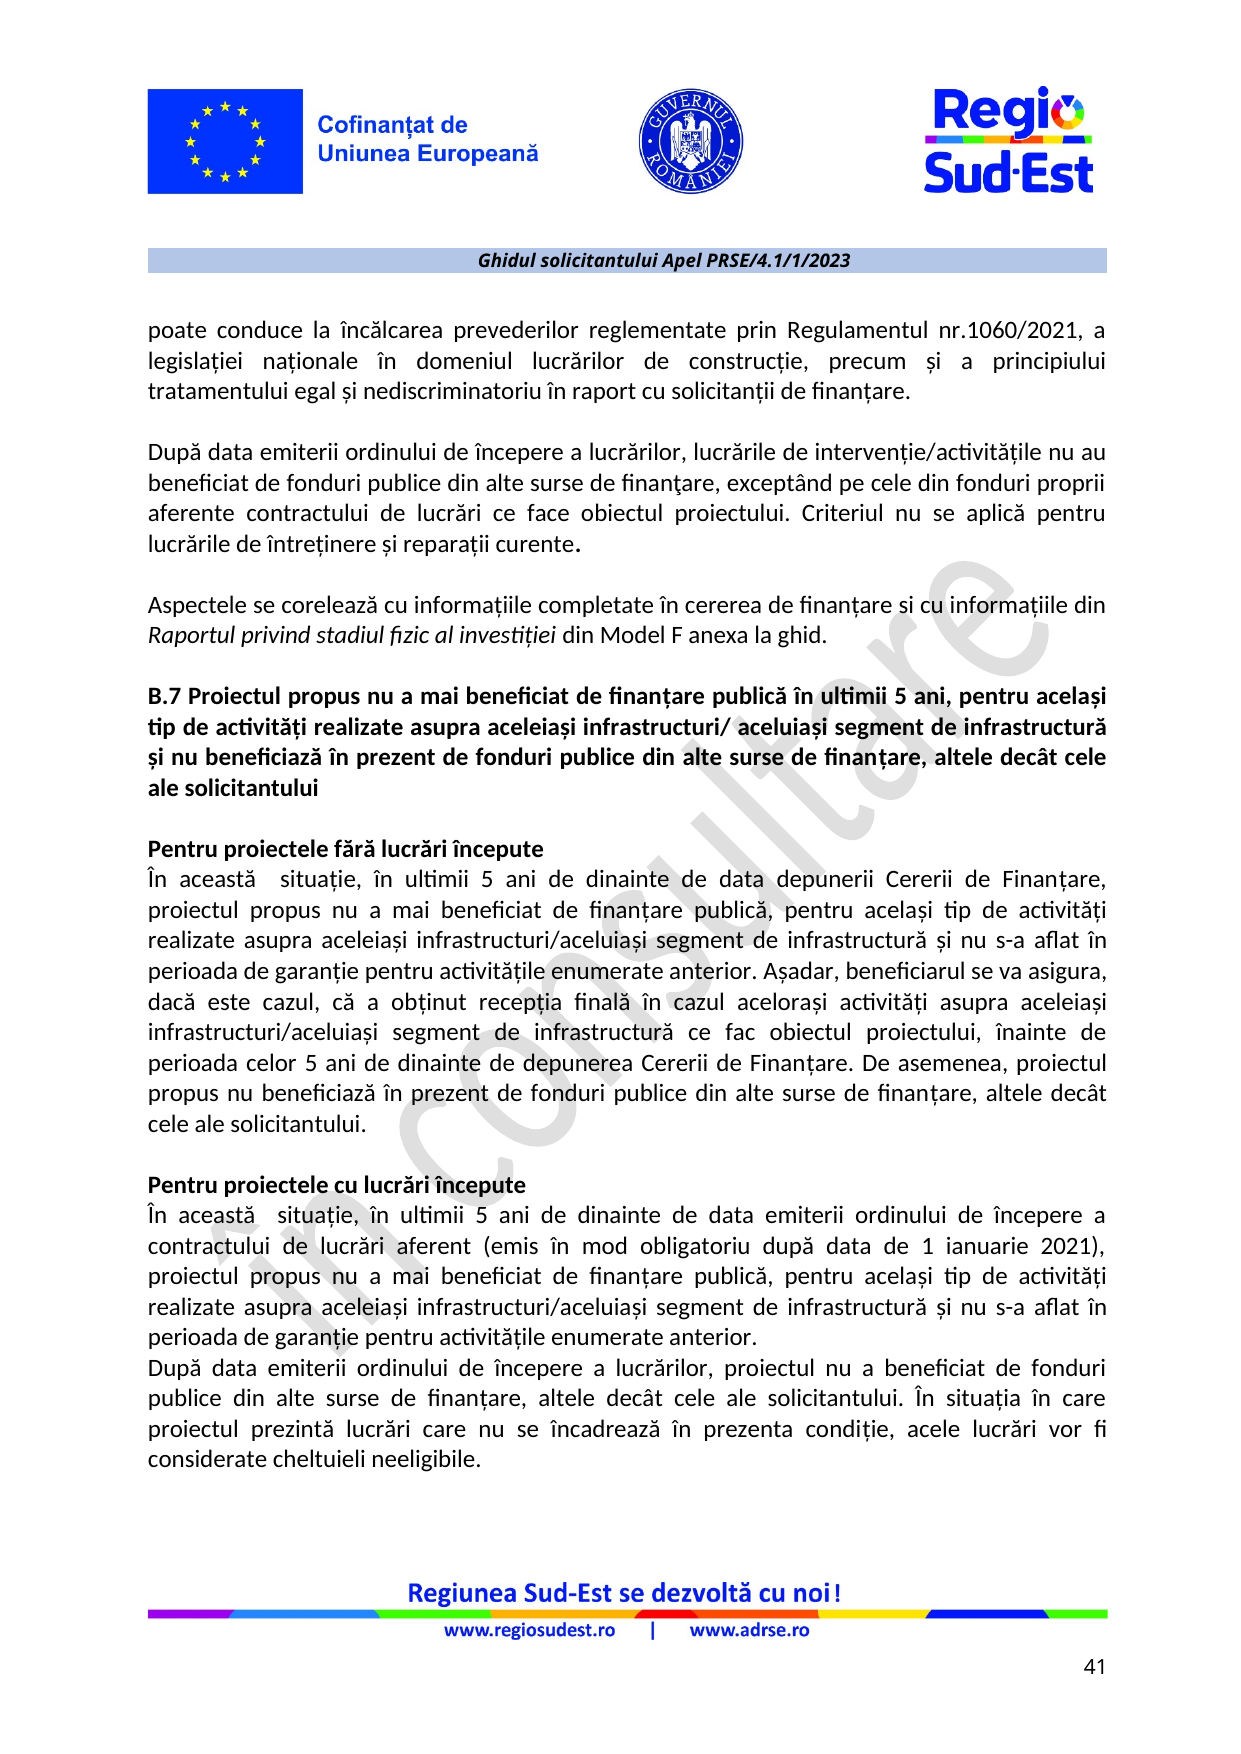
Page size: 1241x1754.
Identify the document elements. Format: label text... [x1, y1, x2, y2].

text Aspectele se corelează cu informațiile completate în cererea de finanțare si cu informațiile din Raportul privind stadiul fizic al investiției din Model F anexa la ghid. [148, 589, 1107, 650]
text După data emiterii ordinului de începere a lucrărilor, proiectul nu a beneficiat de fonduri publice din alte surse de finanţare, altele decât cele ale solicitantului. În situația în care proiectul prezintă lucrări care nu se încadrează în prezenta condiţie, acele lucrări vor fi considerate cheltuieli neeligibile. [148, 1352, 1107, 1474]
picture [147, 86, 1093, 195]
picture [147, 1582, 1108, 1640]
list B.7 Proiectul propus nu a mai beneficiat de finanţare publică în ultimii 5 ani, pentru acelaşi tip de activităţi realizate asupra aceleiași infrastructuri/ aceluiaşi segment de infrastructură şi nu beneficiază în prezent de fonduri publice din alte surse de finanţare, altele decât cele ale solicitantului [148, 681, 1107, 803]
text Pentru proiectele fără lucrări începute [148, 833, 1107, 864]
text În această situaţie, în ultimii 5 ani de dinainte de data depunerii Cererii de Finanţare, proiectul propus nu a mai beneficiat de finanţare publică, pentru acelaşi tip de activităţi realizate asupra aceleiași infrastructuri/aceluiaşi segment de infrastructură şi nu s-a aflat în perioada de garanţie pentru activităţile enumerate anterior. Aşadar, beneficiarul se va asigura, dacă este cazul, că a obţinut recepţia finală în cazul aceloraşi activităţi asupra aceleiaşi infrastructuri/aceluiaşi segment de infrastructură ce fac obiectul proiectului, înainte de perioada celor 5 ani de dinainte de depunerea Cererii de Finanţare. De asemenea, proiectul propus nu beneficiază în prezent de fonduri publice din alte surse de finanţare, altele decât cele ale solicitantului. [148, 864, 1107, 1138]
text În această situaţie, în ultimii 5 ani de dinainte de data emiterii ordinului de începere a contractului de lucrări aferent (emis în mod obligatoriu după data de 1 ianuarie 2021), proiectul propus nu a mai beneficiat de finanţare publică, pentru acelaşi tip de activităţi realizate asupra aceleiaşi infrastructuri/aceluiaşi segment de infrastructură şi nu s-a aflat în perioada de garanţie pentru activităţile enumerate anterior. [148, 1199, 1107, 1352]
text Pentru proiectele cu lucrări începute [148, 1169, 1107, 1199]
text După data emiterii ordinului de începere a lucrărilor, lucrările de intervenție/activitățile nu au beneficiat de fonduri publice din alte surse de finanţare, exceptând pe cele din fonduri proprii aferente contractului de lucrări ce face obiectul proiectului. Criteriul nu se aplică pentru lucrările de întreținere și reparații curente. [148, 436, 1107, 558]
